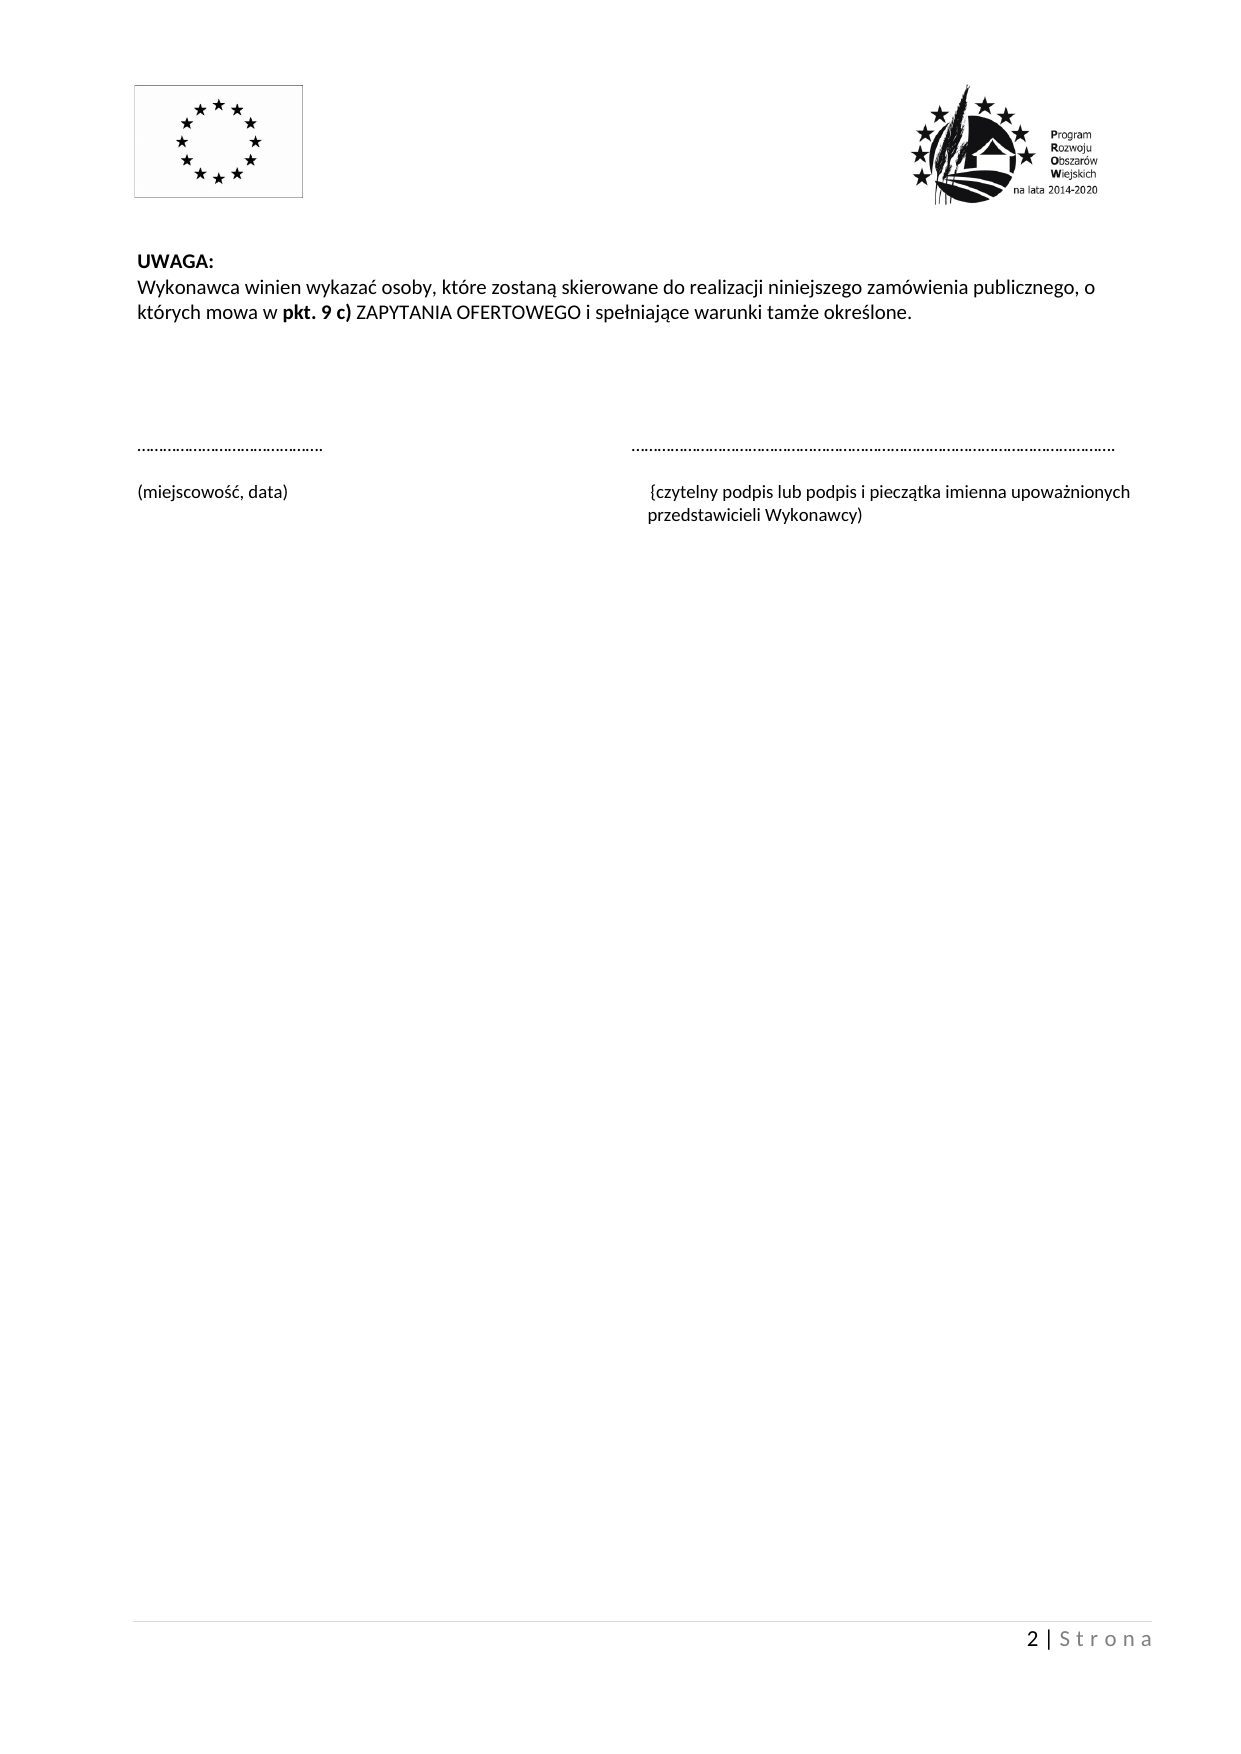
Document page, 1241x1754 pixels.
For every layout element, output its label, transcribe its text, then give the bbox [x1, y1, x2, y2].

picture [901, 74, 1109, 214]
text Wykonawca winien wykazać osoby, które zostaną skierowane do realizacji niniejszego zamówienia publicznego, o których mowa w pkt. 9 c) ZAPYTANIA OFERTOWEGO i spełniające warunki tamże określone. [137, 274, 1119, 325]
text przedstawicieli Wykonawcy) [647, 503, 1152, 526]
text (miejscowość, data) {czytelny podpis lub podpis i pieczątka imienna upoważnionych [137, 480, 1152, 503]
text UWAGA: [137, 248, 1152, 274]
picture [134, 85, 303, 198]
text ……………………………………. …………………………………………………………………………………………………. [137, 433, 1152, 456]
